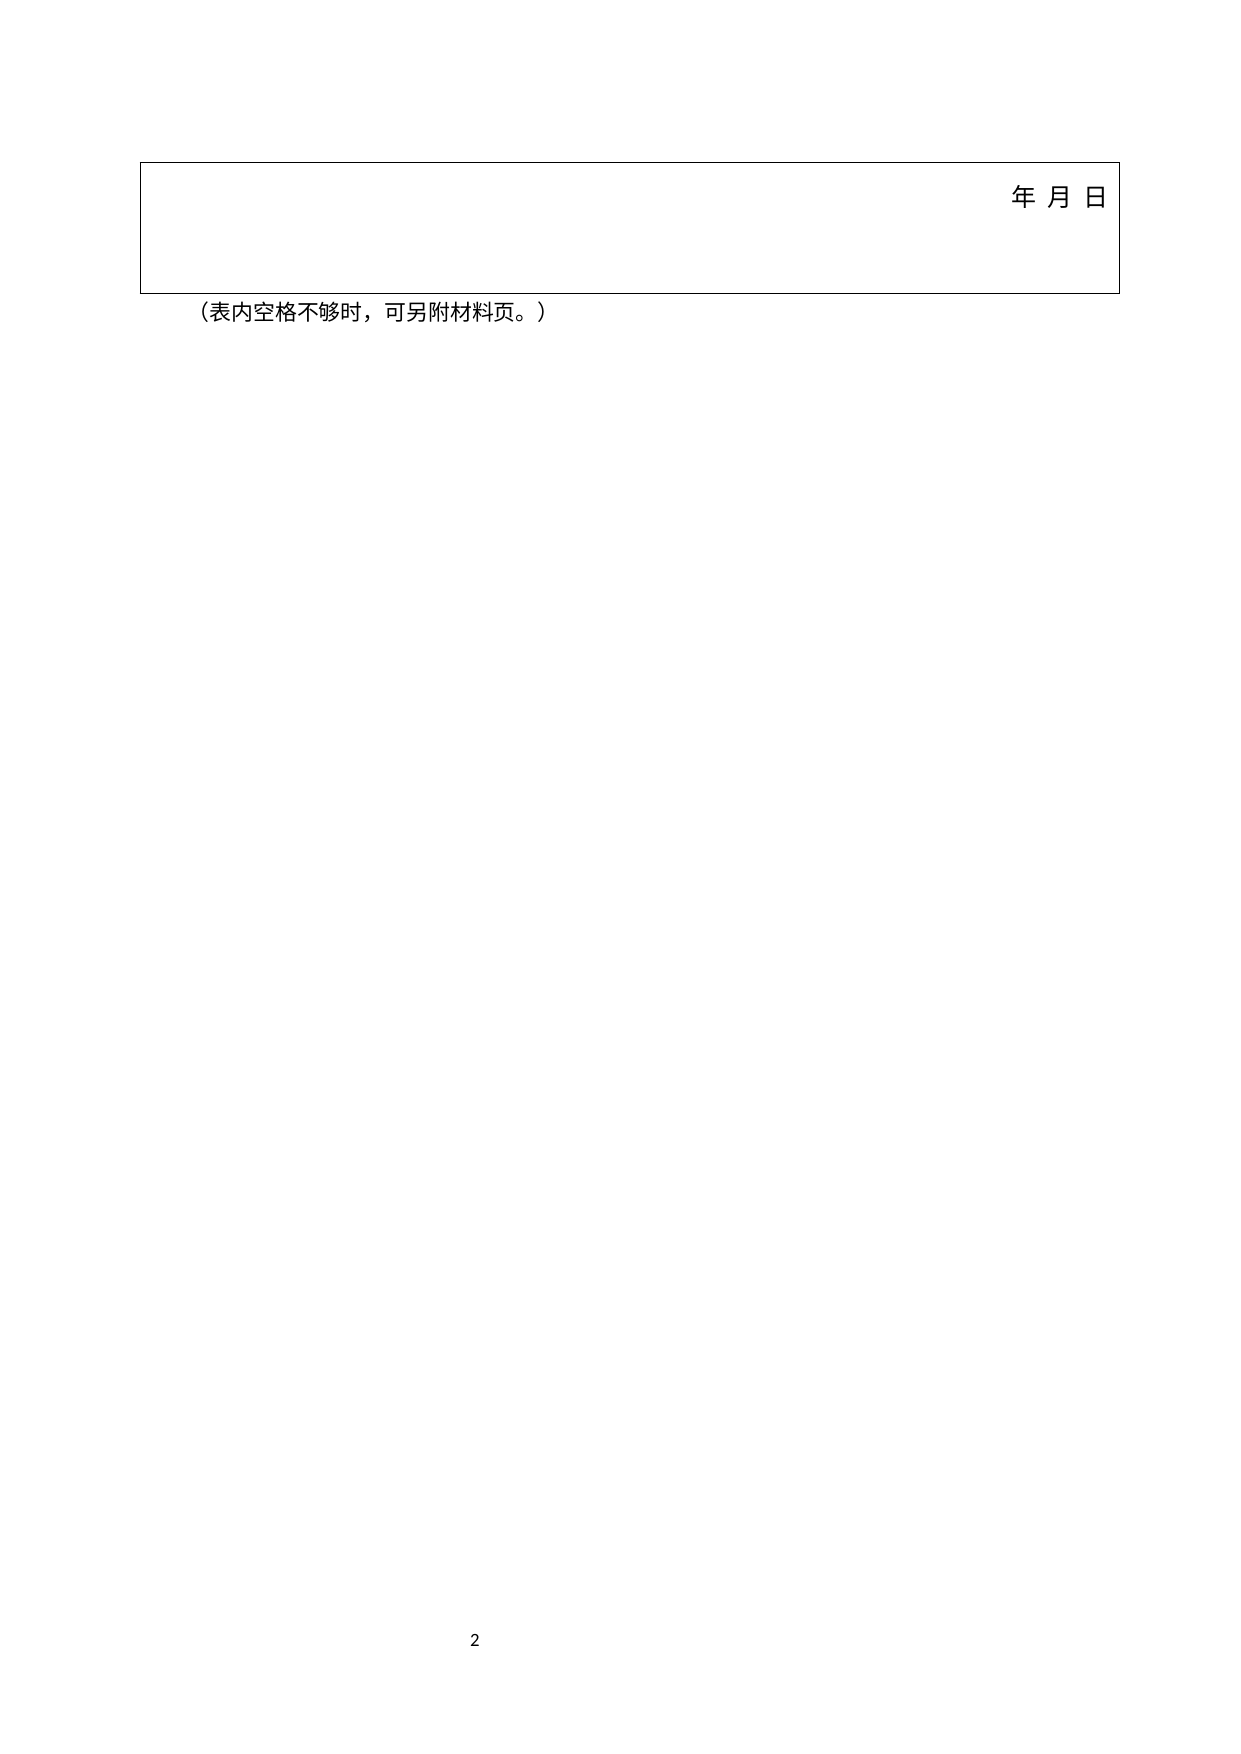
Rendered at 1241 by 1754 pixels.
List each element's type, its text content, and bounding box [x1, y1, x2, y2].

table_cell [141, 163, 1119, 293]
text （表内空格不够时，可另附材料页。） [187, 294, 1053, 327]
